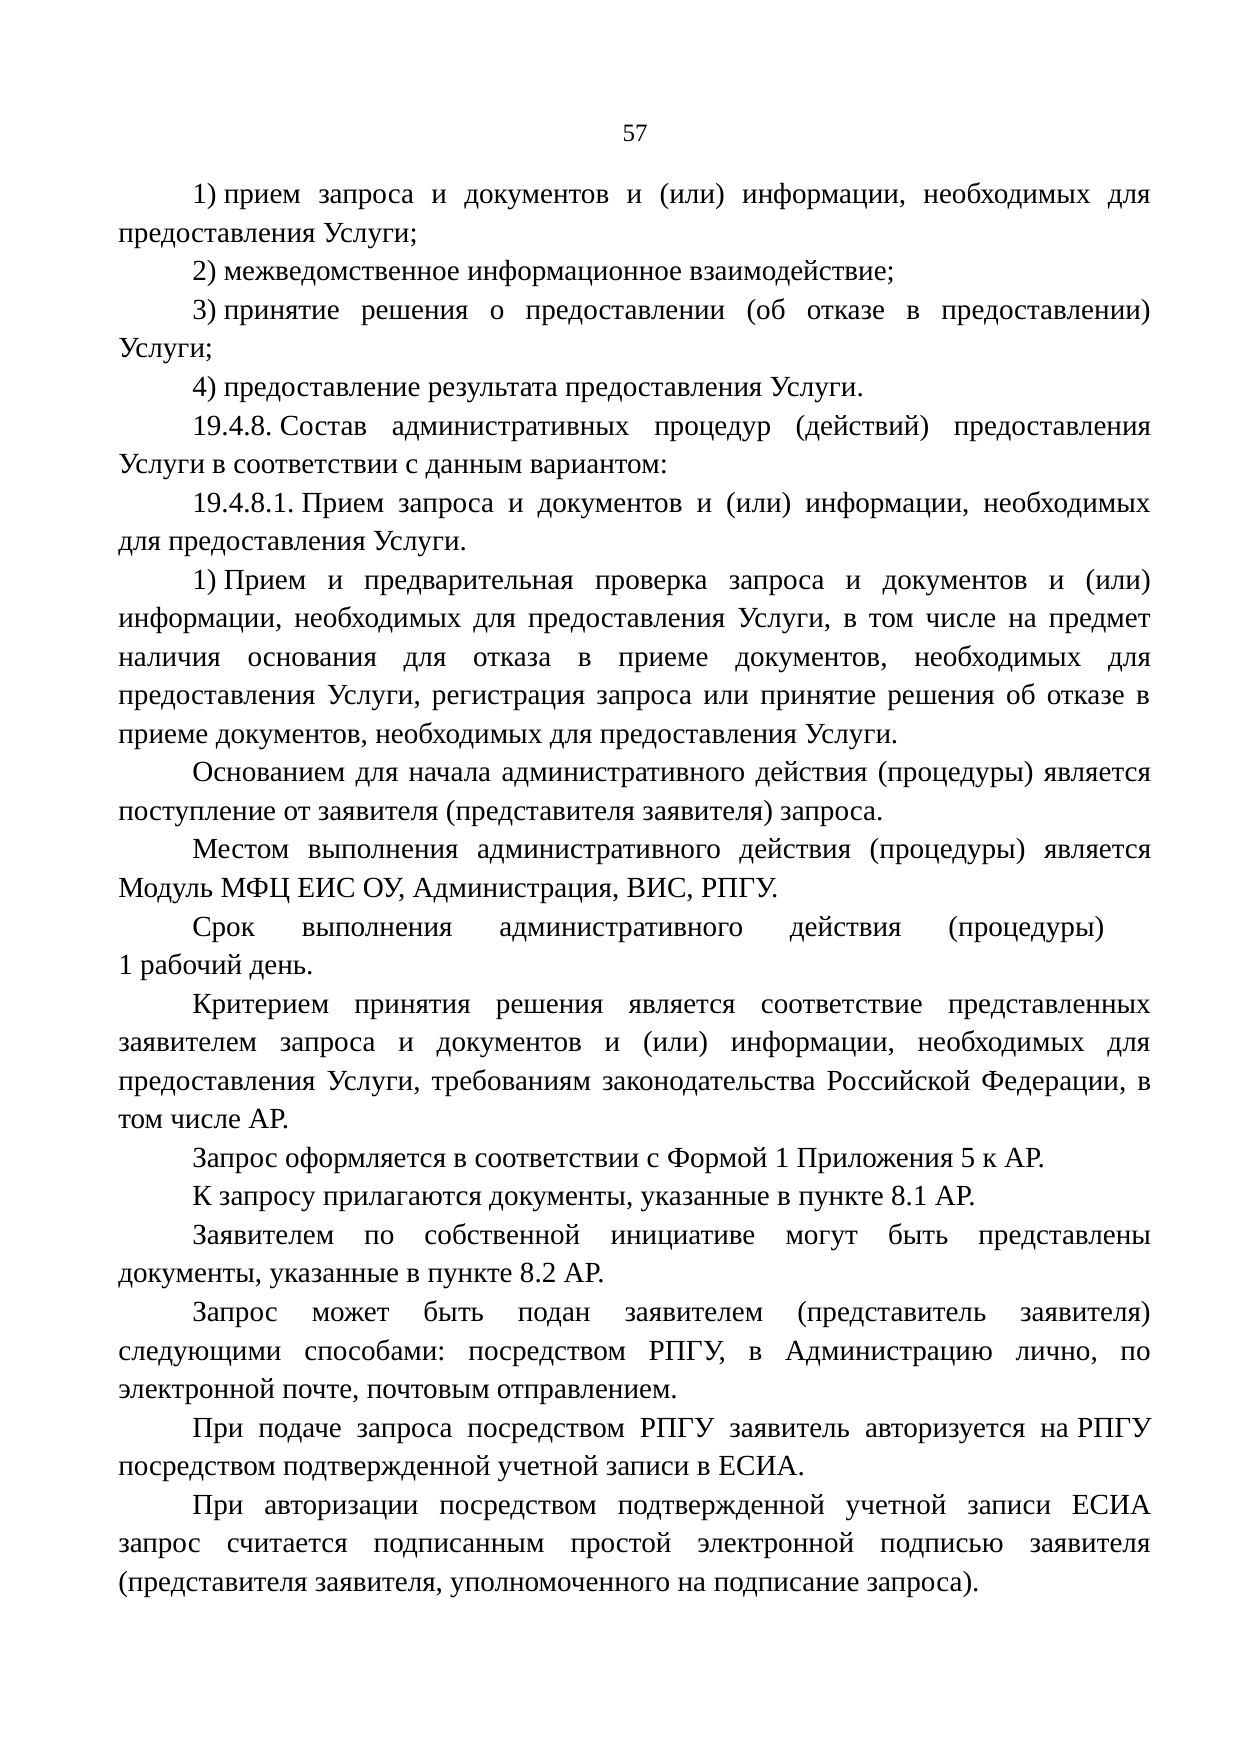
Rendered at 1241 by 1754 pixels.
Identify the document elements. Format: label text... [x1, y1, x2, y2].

text Основанием для начала административного действия (процедуры) является поступление от заявителя (представителя заявителя) запроса. [118, 754, 1152, 827]
text 19.4.8.1. Прием запроса и документов и (или) информации, необходимых для предоставления Услуги. [118, 485, 1152, 557]
text 2) межведомственное информационное взаимодействие; [118, 253, 1152, 287]
text Местом выполнения административного действия (процедуры) является Модуль МФЦ ЕИС ОУ, Администрация, ВИС, РПГУ. [118, 832, 1152, 904]
text При авторизации посредством подтвержденной учетной записи ЕСИА запрос считается подписанным простой электронной подписью заявителя (представителя заявителя, уполномоченного на подписание запроса). [118, 1487, 1152, 1597]
text К запросу прилагаются документы, указанные в пункте 8.1 АР. [118, 1178, 1152, 1212]
text Запрос оформляется в соответствии с Формой 1 Приложения 5 к АР. [118, 1140, 1152, 1173]
text Критерием принятия решения является соответствие представленных заявителем запроса и документов и (или) информации, необходимых для предоставления Услуги, требованиям законодательства Российской Федерации, в том числе АР. [118, 986, 1152, 1135]
text 19.4.8. Состав административных процедур (действий) предоставления Услуги в соответствии с данным вариантом: [118, 408, 1152, 480]
text При подаче запроса посредством РПГУ заявитель авторизуется на РПГУ посредством подтвержденной учетной записи в ЕСИА. [118, 1410, 1152, 1482]
text Запрос может быть подан заявителем (представитель заявителя) следующими способами: посредством РПГУ, в Администрацию лично, по электронной почте, почтовым отправлением. [118, 1294, 1152, 1405]
text 1) прием запроса и документов и (или) информации, необходимых для предоставления Услуги; [118, 176, 1152, 248]
text 3) принятие решения о предоставлении (об отказе в предоставлении) Услуги; [118, 292, 1152, 364]
text 4) предоставление результата предоставления Услуги. [118, 369, 1152, 403]
text 1) Прием и предварительная проверка запроса и документов и (или) информации, необходимых для предоставления Услуги, в том числе на предмет наличия основания для отказа в приеме документов, необходимых для предоставления Услуги, регистрация запроса или принятие решения об отказе в приеме документов, необходимых для предоставления Услуги. [118, 562, 1152, 749]
text Срок выполнения административного действия (процедуры) 1 рабочий день. [118, 909, 1152, 981]
text Заявителем по собственной инициативе могут быть представлены документы, указанные в пункте 8.2 АР. [118, 1217, 1152, 1289]
